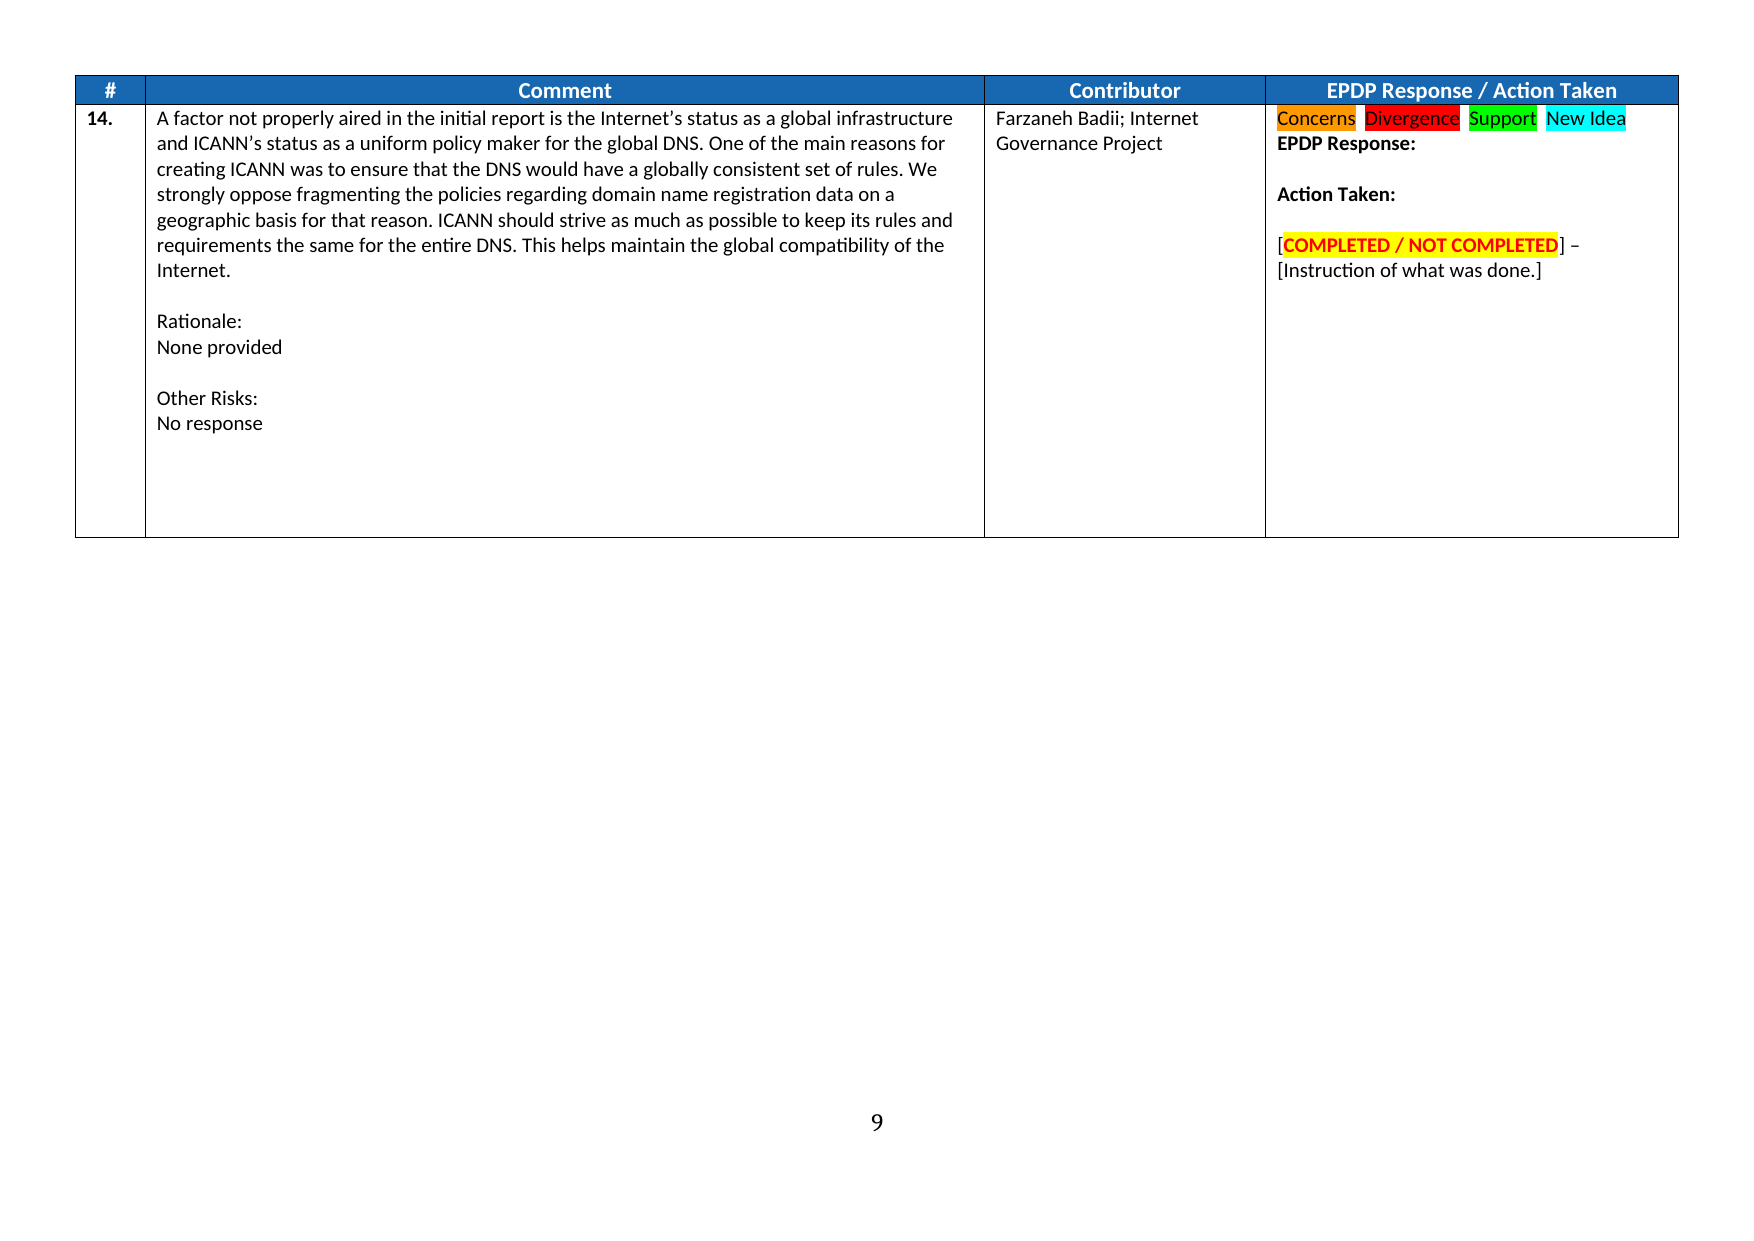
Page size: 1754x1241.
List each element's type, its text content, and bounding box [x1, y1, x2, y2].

table_cell [76, 105, 145, 537]
table_header Comment [146, 76, 984, 104]
table_header # [76, 76, 145, 104]
table_header Contributor [985, 76, 1265, 104]
table_cell A factor not properly aired in the initial report is the Internet’s status as a global infrastructure and ICANN’s status as a uniform policy maker for the global DNS. One of the main reasons for creating ICANN was to ensure that the DNS would have a globally consistent set of rules. We strongly oppose fragmenting the policies regarding domain name registration data on a geographic basis for that reason. ICANN should strive as much as possible to keep its rules and requirements the same for the entire DNS. This helps maintain the global compatibility of the Internet. Rationale: None provided Other Risks: No response [146, 105, 984, 537]
table_cell Farzaneh Badii; Internet Governance Project [985, 105, 1265, 537]
table_header EPDP Response / Action Taken [1266, 76, 1678, 104]
table_cell Concerns Divergence Support New Idea EPDP Response: Action Taken: [COMPLETED / NOT COMPLETED] – [Instruction of what was done.] [1266, 105, 1678, 537]
